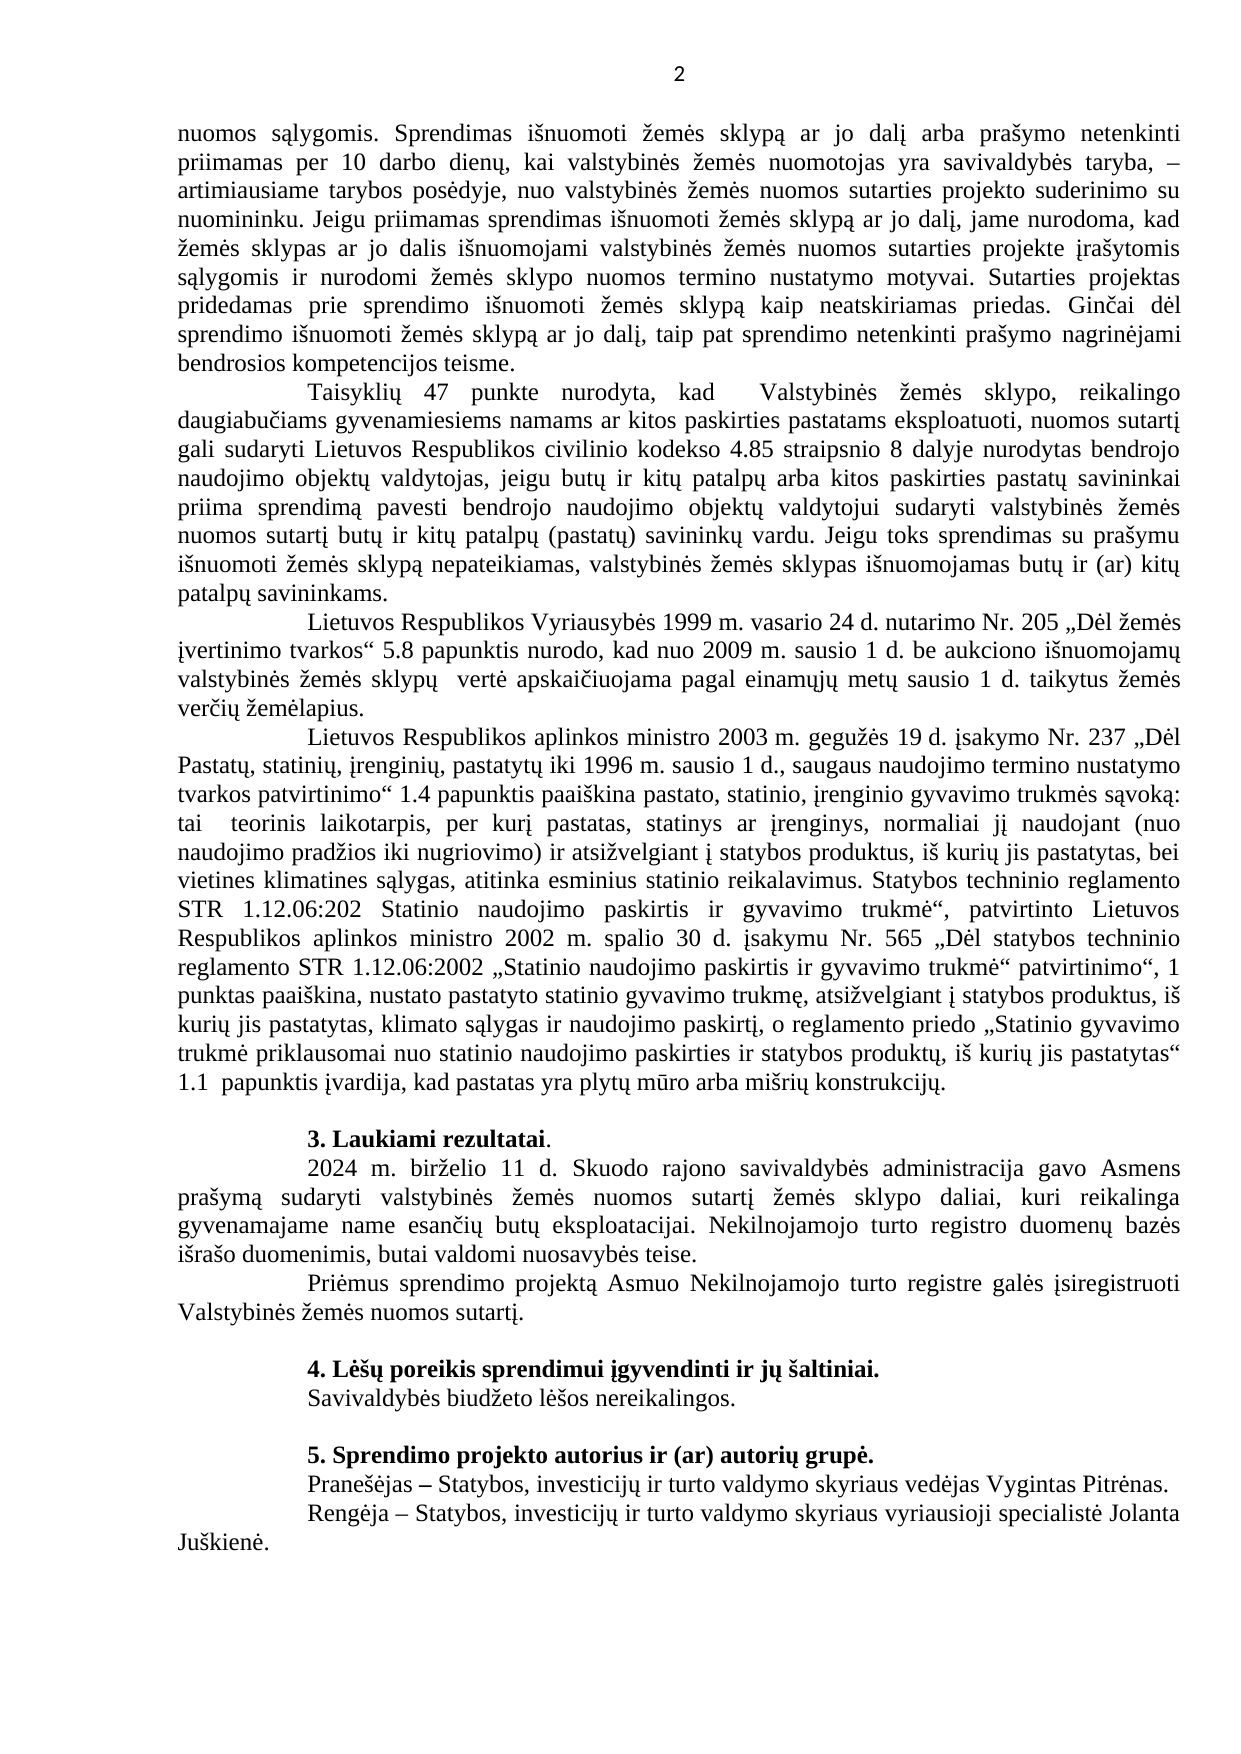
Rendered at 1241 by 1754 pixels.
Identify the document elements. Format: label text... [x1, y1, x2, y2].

text 5. Sprendimo projekto autorius ir (ar) autorių grupė. [177, 1441, 1181, 1469]
text 3. Laukiami rezultatai. [177, 1124, 1181, 1153]
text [177, 118, 1181, 377]
text Lietuvos Respublikos aplinkos ministro 2003 m. gegužės 19 d. įsakymo Nr. 237 „Dėl Pastatų, statinių, įrenginių, pastatytų iki 1996 m. sausio 1 d., saugaus naudojimo termino nustatymo tvarkos patvirtinimo“ 1.4 papunktis paaiškina pastato, statinio, įrenginio gyvavimo trukmės sąvoką: tai teorinis laikotarpis, per kurį pastatas, statinys ar įrenginys, normaliai jį naudojant (nuo naudojimo pradžios iki nugriovimo) ir atsižvelgiant į statybos produktus, iš kurių jis pastatytas, bei vietines klimatines sąlygas, atitinka esminius statinio reikalavimus. Statybos techninio reglamento STR 1.12.06:202 Statinio naudojimo paskirtis ir gyvavimo trukmė“, patvirtinto Lietuvos Respublikos aplinkos ministro 2002 m. spalio 30 d. įsakymu Nr. 565 „Dėl statybos techninio reglamento STR 1.12.06:2002 „Statinio naudojimo paskirtis ir gyvavimo trukmė“ patvirtinimo“, 1 punktas paaiškina, nustato pastatyto statinio gyvavimo trukmę, atsižvelgiant į statybos produktus, iš kurių jis pastatytas, klimato sąlygas ir naudojimo paskirtį, o reglamento priedo „Statinio gyvavimo trukmė priklausomai nuo statinio naudojimo paskirties ir statybos produktų, iš kurių jis pastatytas“ 1.1 papunktis įvardija, kad pastatas yra plytų mūro arba mišrių konstrukcijų. [177, 722, 1181, 1096]
text 4. Lėšų poreikis sprendimui įgyvendinti ir jų šaltiniai. [177, 1354, 1181, 1383]
text Rengėja – Statybos, investicijų ir turto valdymo skyriaus vyriausioji specialistė Jolanta Juškienė. [177, 1498, 1181, 1556]
text Lietuvos Respublikos Vyriausybės 1999 m. vasario 24 d. nutarimo Nr. 205 „Dėl žemės įvertinimo tvarkos“ 5.8 papunktis nurodo, kad nuo 2009 m. sausio 1 d. be aukciono išnuomojamų valstybinės žemės sklypų vertė apskaičiuojama pagal einamųjų metų sausio 1 d. taikytus žemės verčių žemėlapius. [177, 607, 1181, 722]
text Pranešėjas – Statybos, investicijų ir turto valdymo skyriaus vedėjas Vygintas Pitrėnas. [177, 1469, 1181, 1498]
text 2024 m. birželio 11 d. Skuodo rajono savivaldybės administracija gavo Asmens prašymą sudaryti valstybinės žemės nuomos sutartį žemės sklypo daliai, kuri reikalinga gyvenamajame name esančių butų eksploatacijai. Nekilnojamojo turto registro duomenų bazės išrašo duomenimis, butai valdomi nuosavybės teise. [177, 1153, 1181, 1268]
text Priėmus sprendimo projektą Asmuo Nekilnojamojo turto registre galės įsiregistruoti Valstybinės žemės nuomos sutartį. [177, 1268, 1181, 1326]
text Taisyklių 47 punkte nurodyta, kad Valstybinės žemės sklypo, reikalingo daugiabučiams gyvenamiesiems namams ar kitos paskirties pastatams eksploatuoti, nuomos sutartį gali sudaryti Lietuvos Respublikos civilinio kodekso 4.85 straipsnio 8 dalyje nurodytas bendrojo naudojimo objektų valdytojas, jeigu butų ir kitų patalpų arba kitos paskirties pastatų savininkai priima sprendimą pavesti bendrojo naudojimo objektų valdytojui sudaryti valstybinės žemės nuomos sutartį butų ir kitų patalpų (pastatų) savininkų vardu. Jeigu toks sprendimas su prašymu išnuomoti žemės sklypą nepateikiamas, valstybinės žemės sklypas išnuomojamas butų ir (ar) kitų patalpų savininkams. [177, 377, 1181, 607]
text Savivaldybės biudžeto lėšos nereikalingos. [177, 1383, 1181, 1412]
